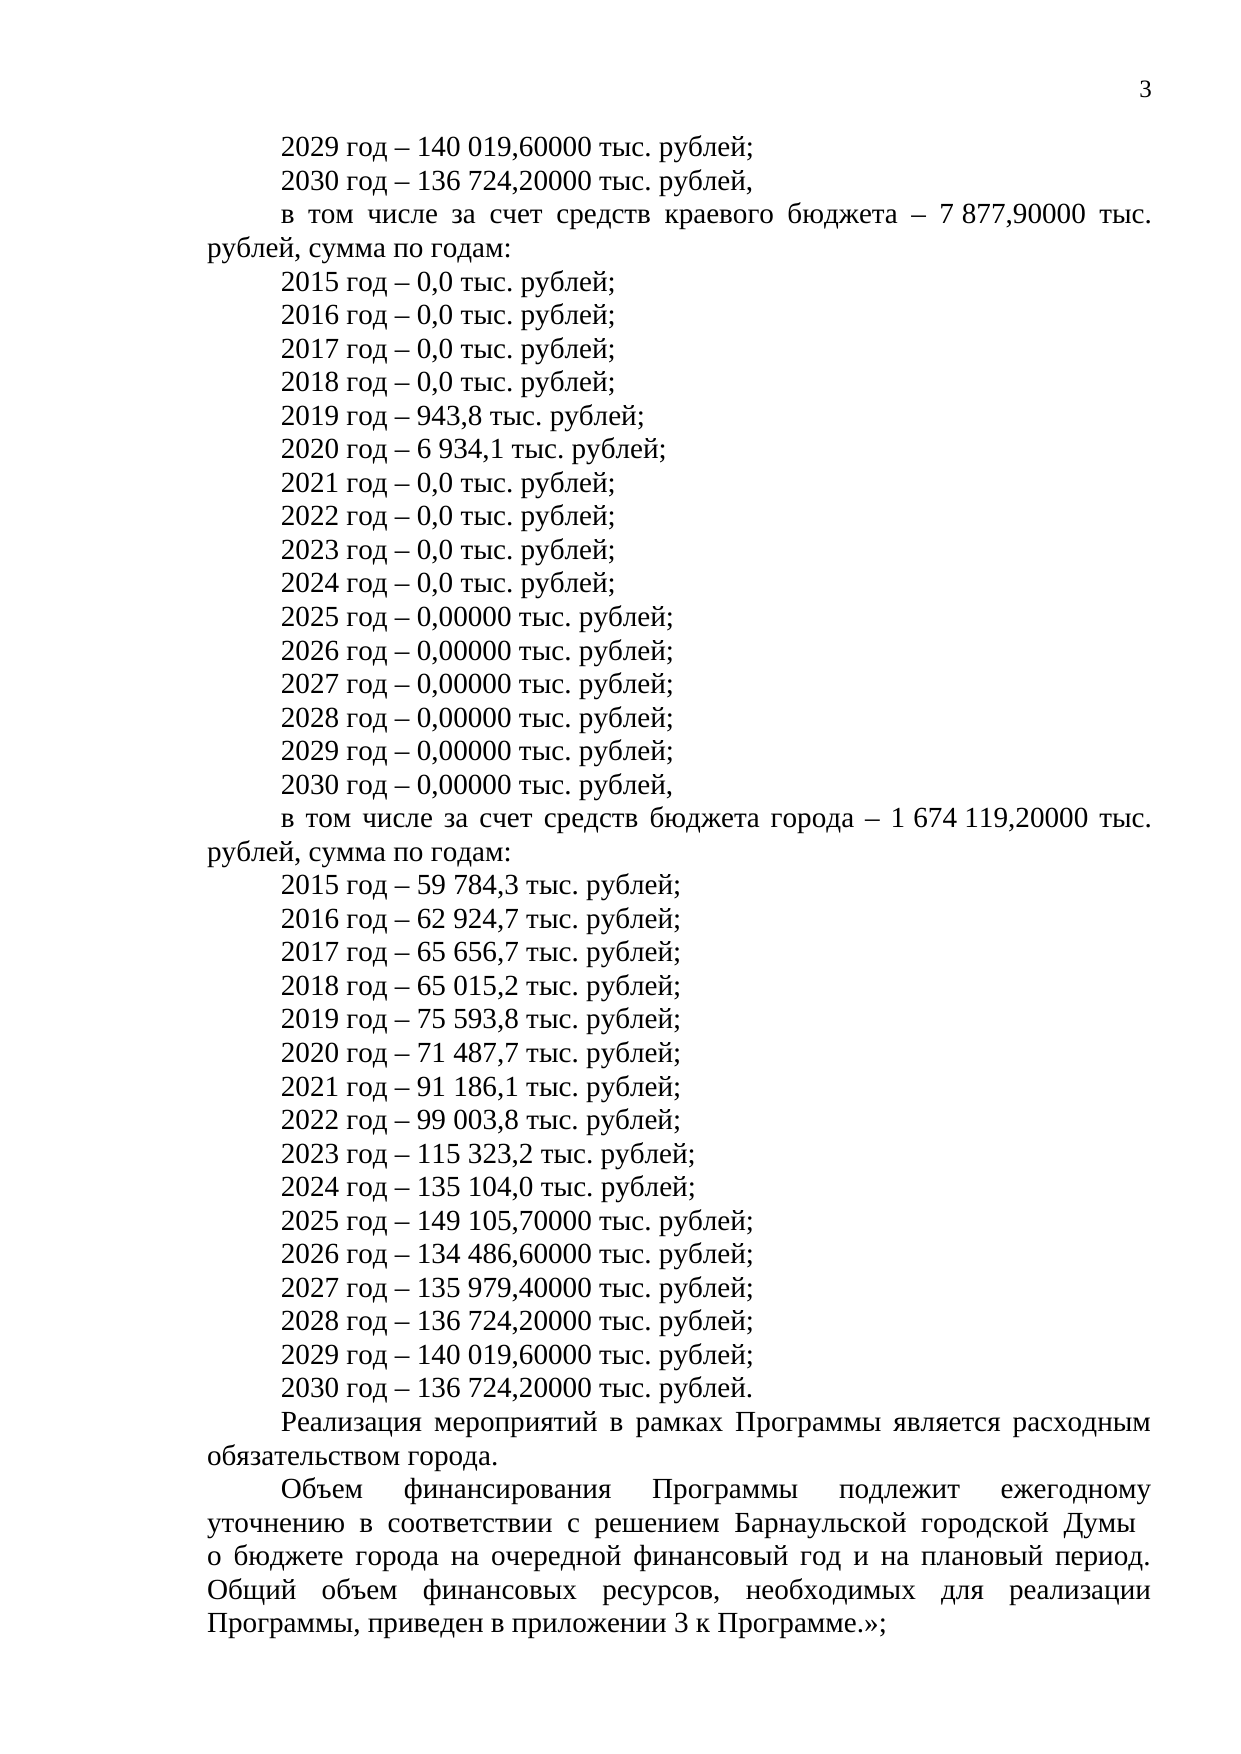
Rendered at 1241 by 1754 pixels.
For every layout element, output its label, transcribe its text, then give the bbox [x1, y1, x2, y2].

text 2015 год – 0,0 тыс. рублей; [207, 264, 1152, 297]
text 2020 год – 6 934,1 тыс. рублей; [207, 431, 1152, 465]
text 2018 год – 0,0 тыс. рублей; [207, 364, 1152, 398]
text 2017 год – 0,0 тыс. рублей; [207, 331, 1152, 364]
text 2019 год – 75 593,8 тыс. рублей; [207, 1002, 1152, 1035]
text 2022 год – 99 003,8 тыс. рублей; [207, 1102, 1152, 1136]
text 2016 год – 62 924,7 тыс. рублей; [207, 901, 1152, 934]
text 2026 год – 0,00000 тыс. рублей; [207, 633, 1152, 666]
text 2024 год – 135 104,0 тыс. рублей; [207, 1169, 1152, 1203]
text 2023 год – 115 323,2 тыс. рублей; [207, 1136, 1152, 1169]
text 2026 год – 134 486,60000 тыс. рублей; [207, 1236, 1152, 1270]
text Реализация мероприятий в рамках Программы является расходным обязательством города. [207, 1404, 1152, 1471]
text 2016 год – 0,0 тыс. рублей; [207, 297, 1152, 331]
text 2021 год – 91 186,1 тыс. рублей; [207, 1069, 1152, 1102]
text 2030 год – 136 724,20000 тыс. рублей, [207, 163, 1152, 197]
text в том числе за счет средств краевого бюджета – 7 877,90000 тыс. рублей, сумма по годам: [207, 197, 1152, 264]
text 2023 год – 0,0 тыс. рублей; [207, 532, 1152, 566]
text 2019 год – 943,8 тыс. рублей; [207, 398, 1152, 431]
text 2027 год – 0,00000 тыс. рублей; [207, 666, 1152, 700]
text 2029 год – 0,00000 тыс. рублей; [207, 733, 1152, 767]
text 2015 год – 59 784,3 тыс. рублей; [207, 867, 1152, 901]
text 2018 год – 65 015,2 тыс. рублей; [207, 968, 1152, 1002]
text 2030 год – 136 724,20000 тыс. рублей. [207, 1371, 1152, 1404]
text 2017 год – 65 656,7 тыс. рублей; [207, 934, 1152, 968]
text 2029 год – 140 019,60000 тыс. рублей; [207, 129, 1152, 163]
text 2025 год – 0,00000 тыс. рублей; [207, 599, 1152, 633]
text 2028 год – 0,00000 тыс. рублей; [207, 700, 1152, 733]
text 2020 год – 71 487,7 тыс. рублей; [207, 1035, 1152, 1069]
text Объем финансирования Программы подлежит ежегодному уточнению в соответствии с решением Барнаульской городской Думы о бюджете города на очередной финансовый год и на плановый период. Общий объем финансовых ресурсов, необходимых для реализации Программы, приведен в приложении 3 к Программе.»; [207, 1471, 1152, 1639]
text 2027 год – 135 979,40000 тыс. рублей; [207, 1270, 1152, 1303]
text 2022 год – 0,0 тыс. рублей; [207, 498, 1152, 532]
text 2024 год – 0,0 тыс. рублей; [207, 566, 1152, 599]
text 2030 год – 0,00000 тыс. рублей, [207, 767, 1152, 800]
text 2025 год – 149 105,70000 тыс. рублей; [207, 1203, 1152, 1236]
text 2028 год – 136 724,20000 тыс. рублей; [207, 1303, 1152, 1337]
text в том числе за счет средств бюджета города – 1 674 119,20000 тыс. рублей, сумма по годам: [207, 800, 1152, 867]
text 2021 год – 0,0 тыс. рублей; [207, 465, 1152, 498]
text 2029 год – 140 019,60000 тыс. рублей; [207, 1337, 1152, 1371]
